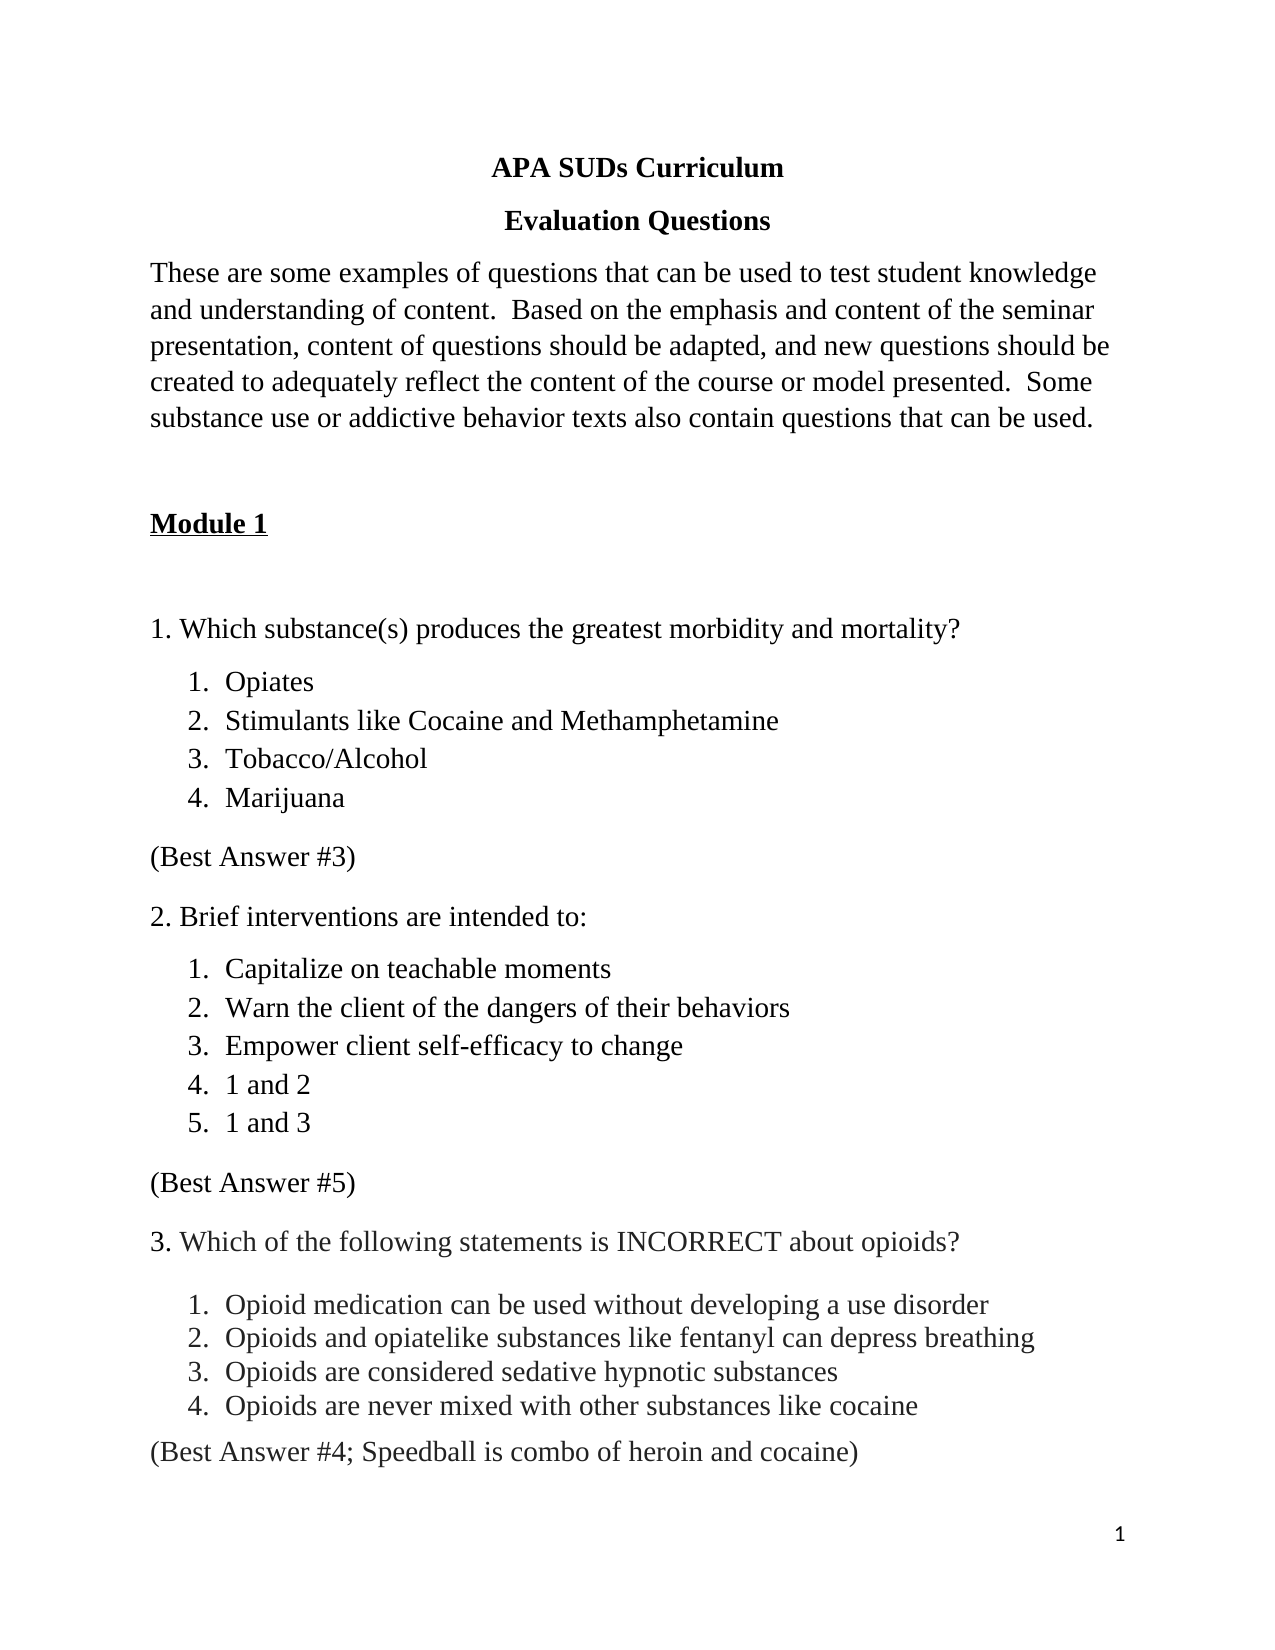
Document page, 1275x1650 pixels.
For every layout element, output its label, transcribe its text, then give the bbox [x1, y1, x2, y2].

text 1. Which substance(s) produces the greatest morbidity and mortality? [150, 611, 1125, 645]
list Opiates [187, 664, 1125, 698]
list 1 and 2 [187, 1067, 1125, 1101]
list 1 and 3 [187, 1106, 1125, 1139]
text (Best Answer #4; Speedball is combo of heroin and cocaine) [150, 1434, 1125, 1467]
text These are some examples of questions that can be used to test student knowledge and understanding of content. Based on the emphasis and content of the seminar presentation, content of questions should be adapted, and new questions should be created to adequately reflect the content of the course or model presented. Some substance use or addictive behavior texts also contain questions that can be used. [150, 256, 1125, 434]
list Capitalize on teachable moments [187, 951, 1125, 985]
text (Best Answer #3) [150, 839, 1125, 873]
list Opioids are considered sedative hypnotic substances [187, 1354, 1125, 1388]
text (Best Answer #5) [150, 1165, 1125, 1198]
text Module 1 [150, 506, 1125, 539]
list Opioids and opiatelike substances like fentanyl can depress breathing [187, 1321, 1125, 1354]
text APA SUDs Curriculum [150, 150, 1125, 183]
list Empower client self-efficacy to change [187, 1028, 1125, 1062]
text 3. Which of the following statements is INCORRECT about opioids? [150, 1224, 1125, 1258]
list Stimulants like Cocaine and Methamphetamine [187, 703, 1125, 736]
text Evaluation Questions [150, 203, 1125, 236]
list Tobacco/Alcohol [187, 741, 1125, 775]
text 2. Brief interventions are intended to: [150, 899, 1125, 932]
list Opioids are never mixed with other substances like cocaine [187, 1388, 1125, 1421]
list Opioid medication can be used without developing a use disorder [187, 1287, 1125, 1321]
list Marijuana [187, 780, 1125, 813]
list Warn the client of the dangers of their behaviors [187, 990, 1125, 1023]
